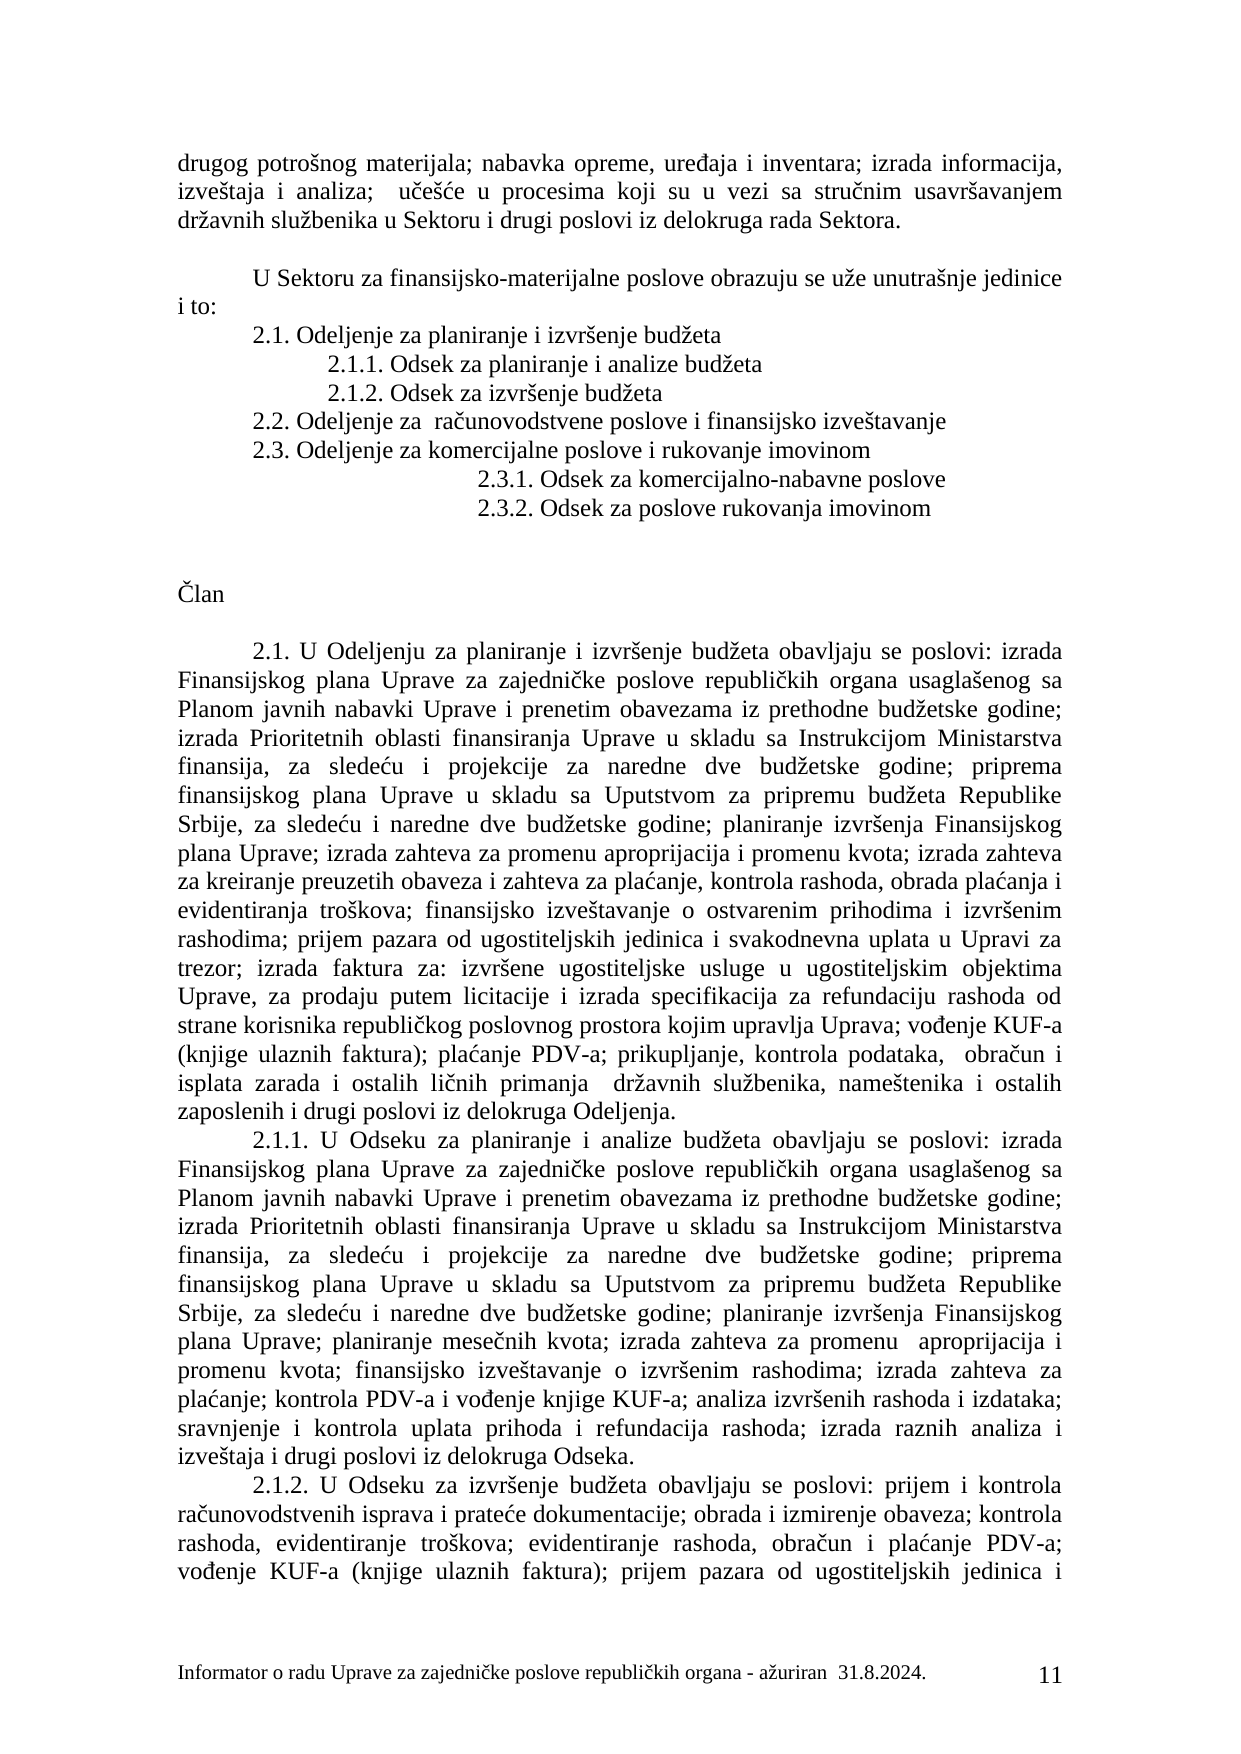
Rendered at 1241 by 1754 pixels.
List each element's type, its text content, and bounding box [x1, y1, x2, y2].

text 2.1.1. U Odseku za planiranje i analize budžeta obavljaju se poslovi: izrada Finansijskog plana Uprave za zajedničke poslove republičkih organa usaglašenog sa Planom javnih nabavki Uprave i prenetim obavezama iz prethodne budžetske godine; izrada Prioritetnih oblasti finansiranja Uprave u skladu sa Instrukcijom Ministarstva finansija, za sledeću i projekcije za naredne dve budžetske godine; priprema finansijskog plana Uprave u skladu sa Uputstvom za pripremu budžeta Republike Srbije, za sledeću i naredne dve budžetske godine; planiranje izvršenja Finansijskog plana Uprave; planiranje mesečnih kvota; izrada zahteva za promenu aproprijacija i promenu kvota; finansijsko izveštavanje o izvršenim rashodima; izrada zahteva za plaćanje; kontrola PDV-a i vođenje knjige KUF-a; analiza izvršenih rashoda i izdataka; sravnjenje i kontrola uplata prihoda i refundacija rashoda; izrada raznih analiza i izveštaja i drugi poslovi iz delokruga Odseka. [177, 1125, 1063, 1470]
text Član [177, 579, 1063, 608]
text 2.3.2. Odsek za poslove rukovanja imovinom [177, 493, 1063, 521]
text 2.1.1. Odsek za planiranje i analize budžeta [177, 349, 1063, 378]
text 2.1.2. Odsek za izvršenje budžeta [177, 378, 1063, 406]
text 2.3.1. Odsek za komercijalno-nabavne poslove [177, 464, 1063, 493]
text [177, 148, 1063, 234]
text 2.3. Odeljenje za komercijalne poslove i rukovanje imovinom [177, 435, 1063, 464]
text 2.1. U Odeljenju za planiranje i izvršenje budžeta obavljaju se poslovi: izrada Finansijskog plana Uprave za zajedničke poslove republičkih organa usaglašenog sa Planom javnih nabavki Uprave i prenetim obavezama iz prethodne budžetske godine; izrada Prioritetnih oblasti finansiranja Uprave u skladu sa Instrukcijom Ministarstva finansija, za sledeću i projekcije za naredne dve budžetske godine; priprema finansijskog plana Uprave u skladu sa Uputstvom za pripremu budžeta Republike Srbije, za sledeću i naredne dve budžetske godine; planiranje izvršenja Finansijskog plana Uprave; izrada zahteva za promenu aproprijacija i promenu kvota; izrada zahteva za kreiranje preuzetih obaveza i zahteva za plaćanje, kontrola rashoda, obrada plaćanja i evidentiranja troškova; finansijsko izveštavanje o ostvarenim prihodima i izvršenim rashodima; prijem pazara od ugostiteljskih jedinica i svakodnevna uplata u Upravi za trezor; izrada faktura za: izvršene ugostiteljske usluge u ugostiteljskim objektima Uprave, za prodaju putem licitacije i izrada specifikacija za refundaciju rashoda od strane korisnika republičkog poslovnog prostora kojim upravlja Uprava; vođenje KUF-a (knjige ulaznih faktura); plaćanje PDV-a; prikupljanje, kontrola podataka, obračun i isplata zarada i ostalih ličnih primanja državnih službenika, nameštenika i ostalih zaposlenih i drugi poslovi iz delokruga Odeljenja. [177, 636, 1063, 1125]
text U Sektoru za finansijsko-materijalne poslove obrazuju se uže unutrašnje jedinice i to: [177, 263, 1063, 320]
text 2.1. Odeljenje za planiranje i izvršenje budžeta [177, 320, 1063, 349]
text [177, 1470, 1063, 1585]
text 2.2. Odeljenje za računovodstvene poslove i finansijsko izveštavanje [177, 406, 1063, 435]
